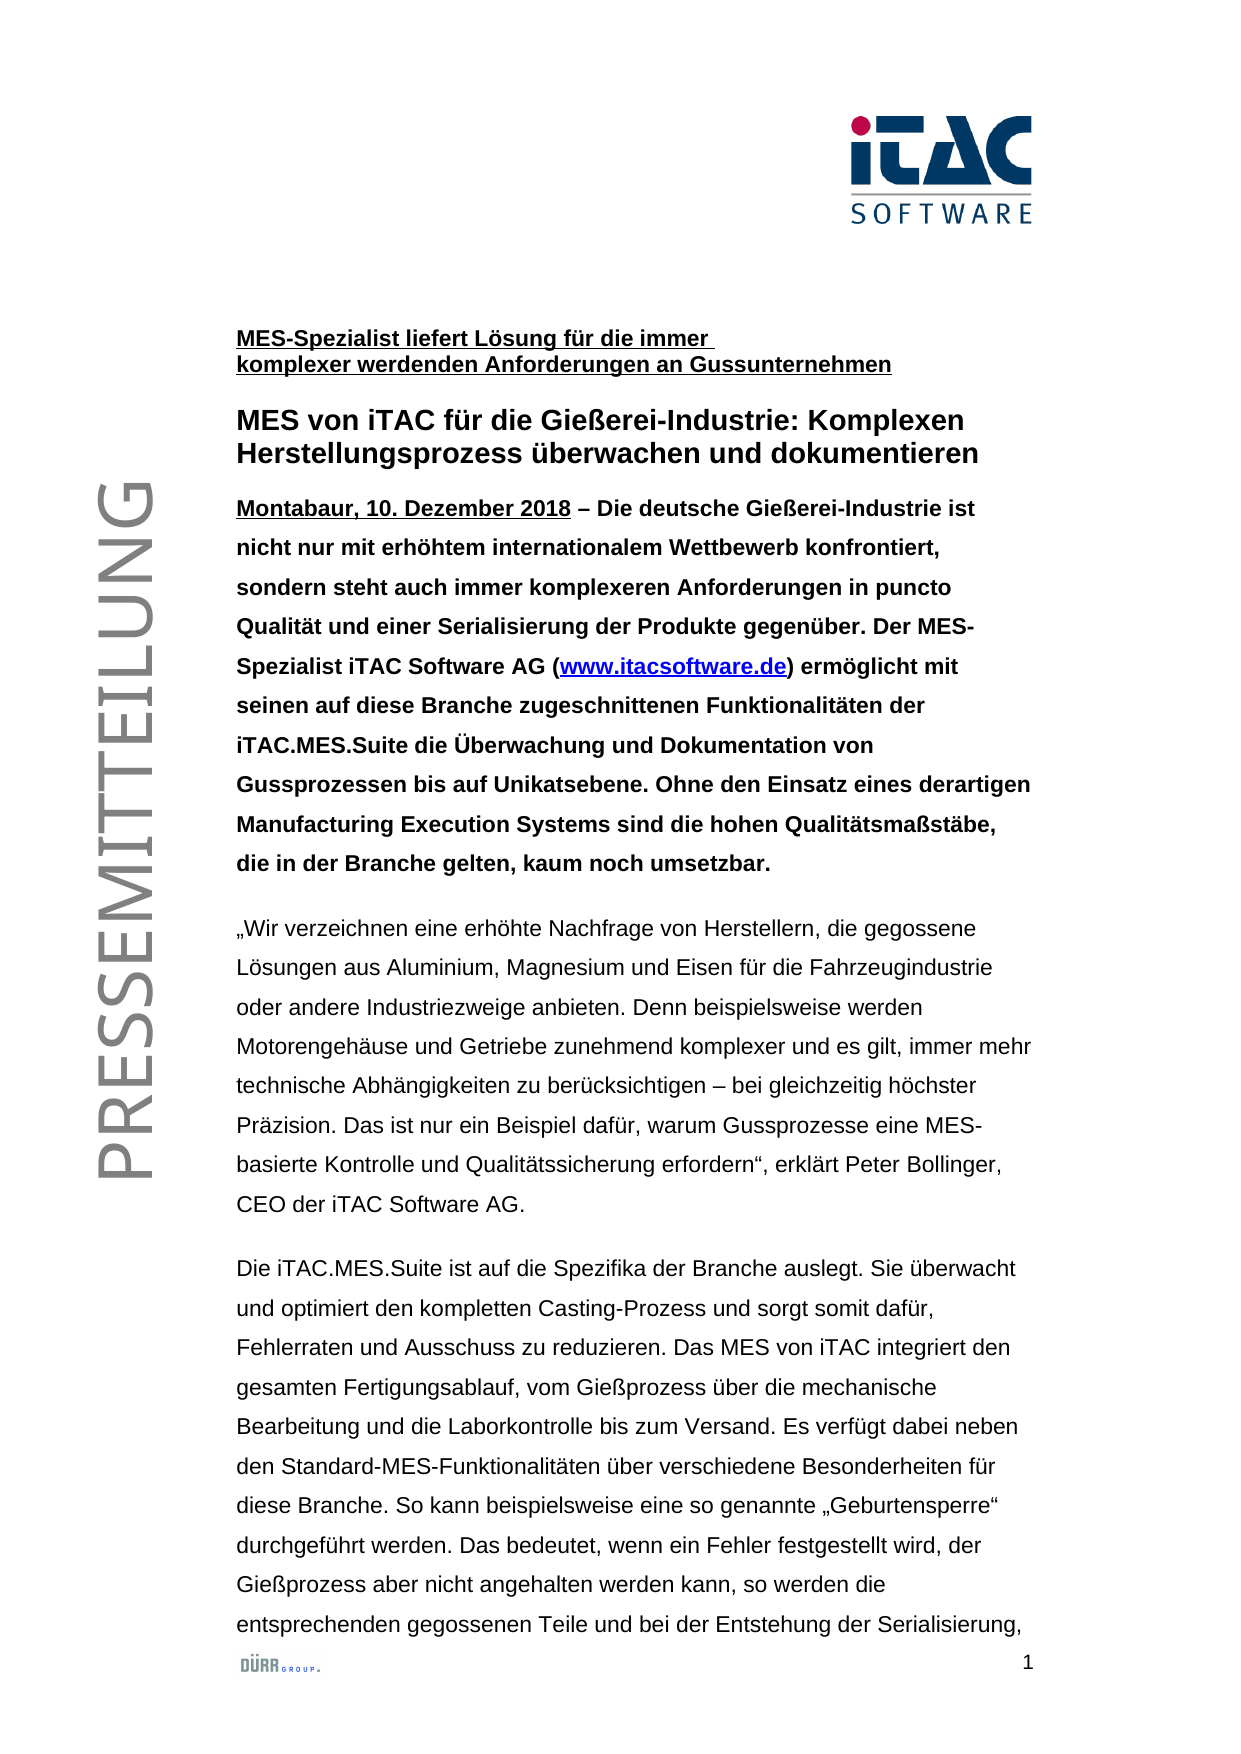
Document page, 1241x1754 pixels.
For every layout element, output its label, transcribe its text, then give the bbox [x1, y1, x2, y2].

picture [236, 1649, 325, 1679]
text Montabaur, 10. Dezember 2018 – Die deutsche Gießerei-Industrie ist nicht nur mit erhöhtem internationalem Wettbewerb konfrontiert, sondern steht auch immer komplexeren Anforderungen in puncto Qualität und einer Serialisierung der Produkte gegenüber. Der MES-Spezialist iTAC Software AG (www.itacsoftware.de) ermöglicht mit seinen auf diese Branche zugeschnittenen Funktionalitäten der iTAC.MES.Suite die Überwachung und Dokumentation von Gussprozessen bis auf Unikatsebene. Ohne den Einsatz eines derartigen Manufacturing Execution Systems sind die hohen Qualitätsmaßstäbe, die in der Branche gelten, kaum noch umsetzbar. [236, 495, 1034, 876]
subtitle MES-Spezialist liefert Lösung für die immer komplexer werdenden Anforderungen an Gussunternehmen [236, 325, 1034, 378]
text „Wir verzeichnen eine erhöhte Nachfrage von Herstellern, die gegossene Lösungen aus Aluminium, Magnesium und Eisen für die Fahrzeugindustrie oder andere Industriezweige anbieten. Denn beispielsweise werden Motorengehäuse und Getriebe zunehmend komplexer und es gilt, immer mehr technische Abhängigkeiten zu berücksichtigen – bei gleichzeitig höchster Präzision. Das ist nur ein Beispiel dafür, warum Gussprozesse eine MES-basierte Kontrolle und Qualitätssicherung erfordern“, erklärt Peter Bollinger, CEO der iTAC Software AG. [236, 914, 1034, 1217]
text MES von iTAC für die Gießerei-Industrie: Komplexen Herstellungsprozess überwachen und dokumentieren [236, 403, 1034, 470]
picture [851, 116, 1032, 224]
